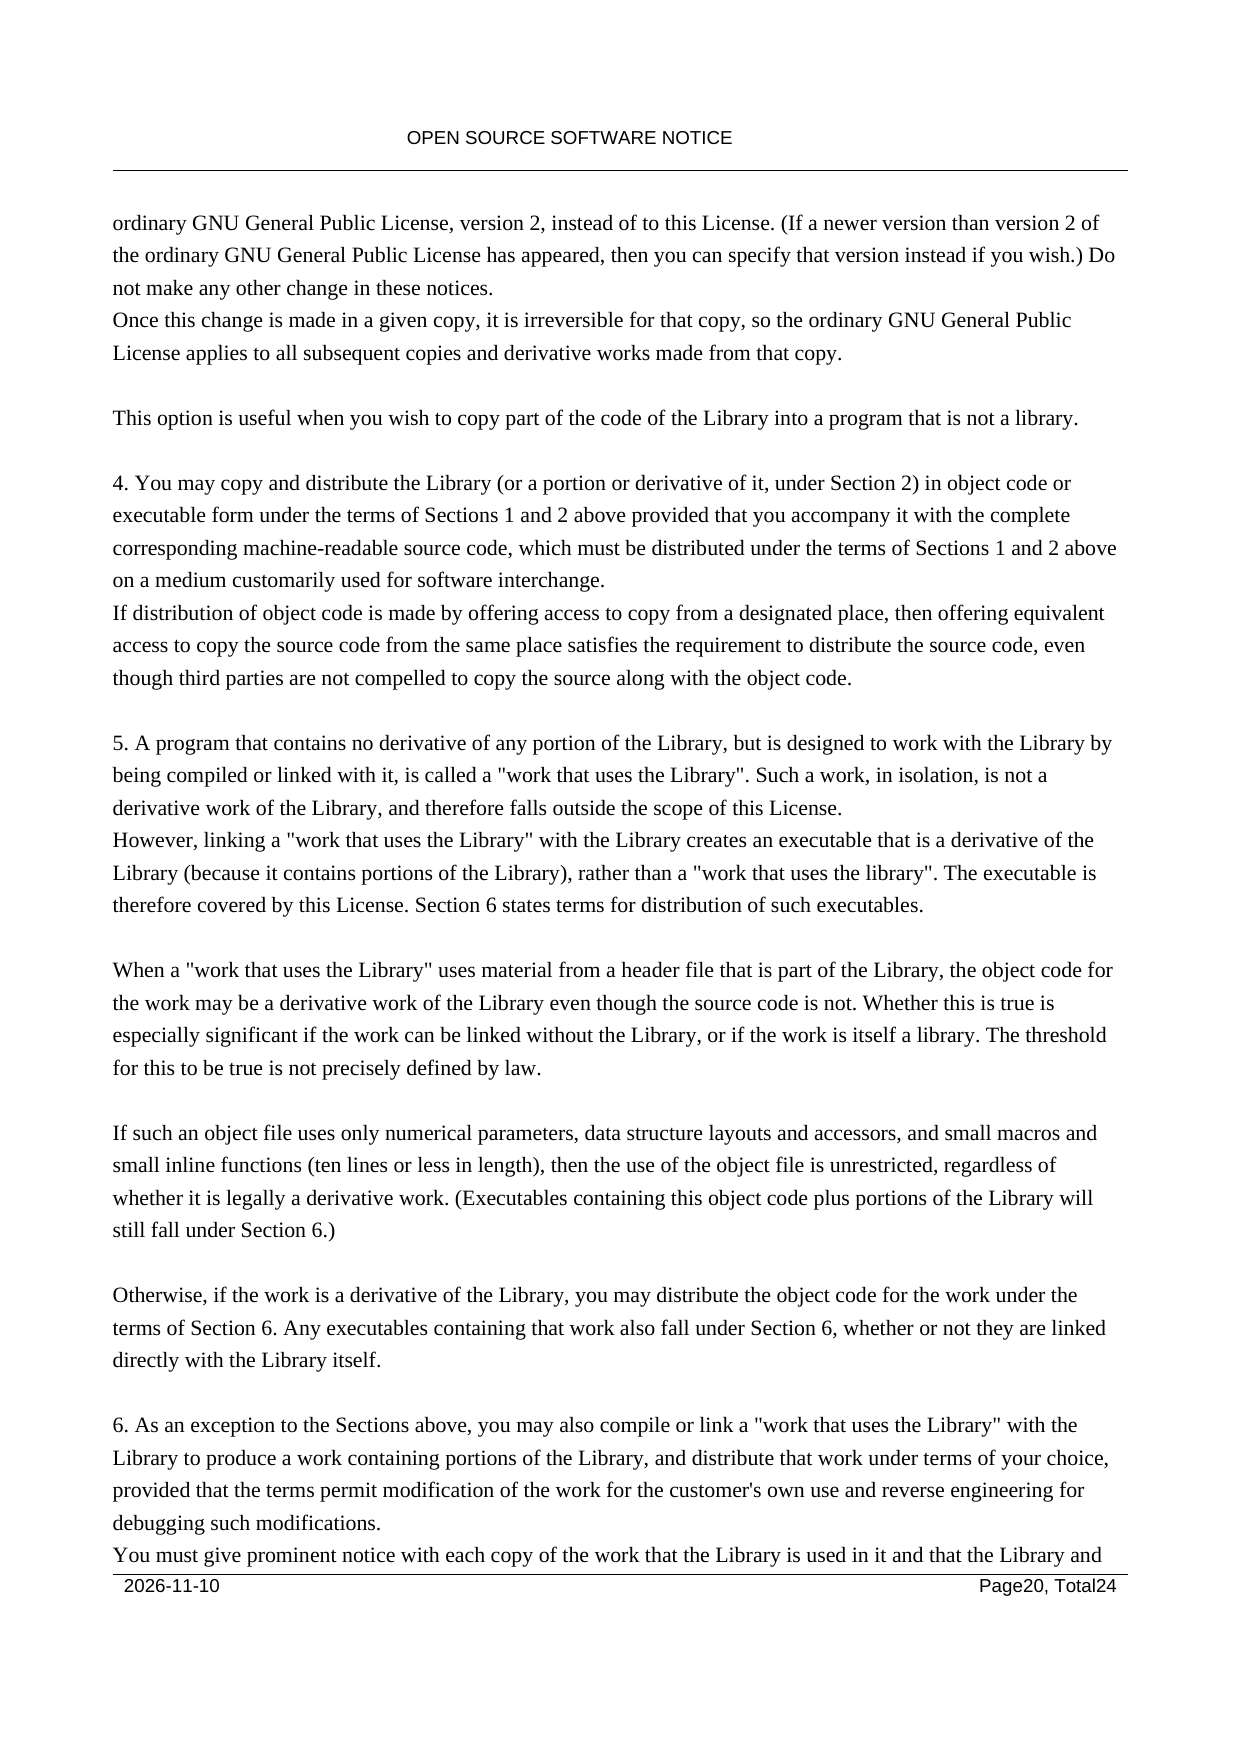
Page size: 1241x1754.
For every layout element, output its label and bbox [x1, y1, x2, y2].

text [112, 206, 1128, 1571]
